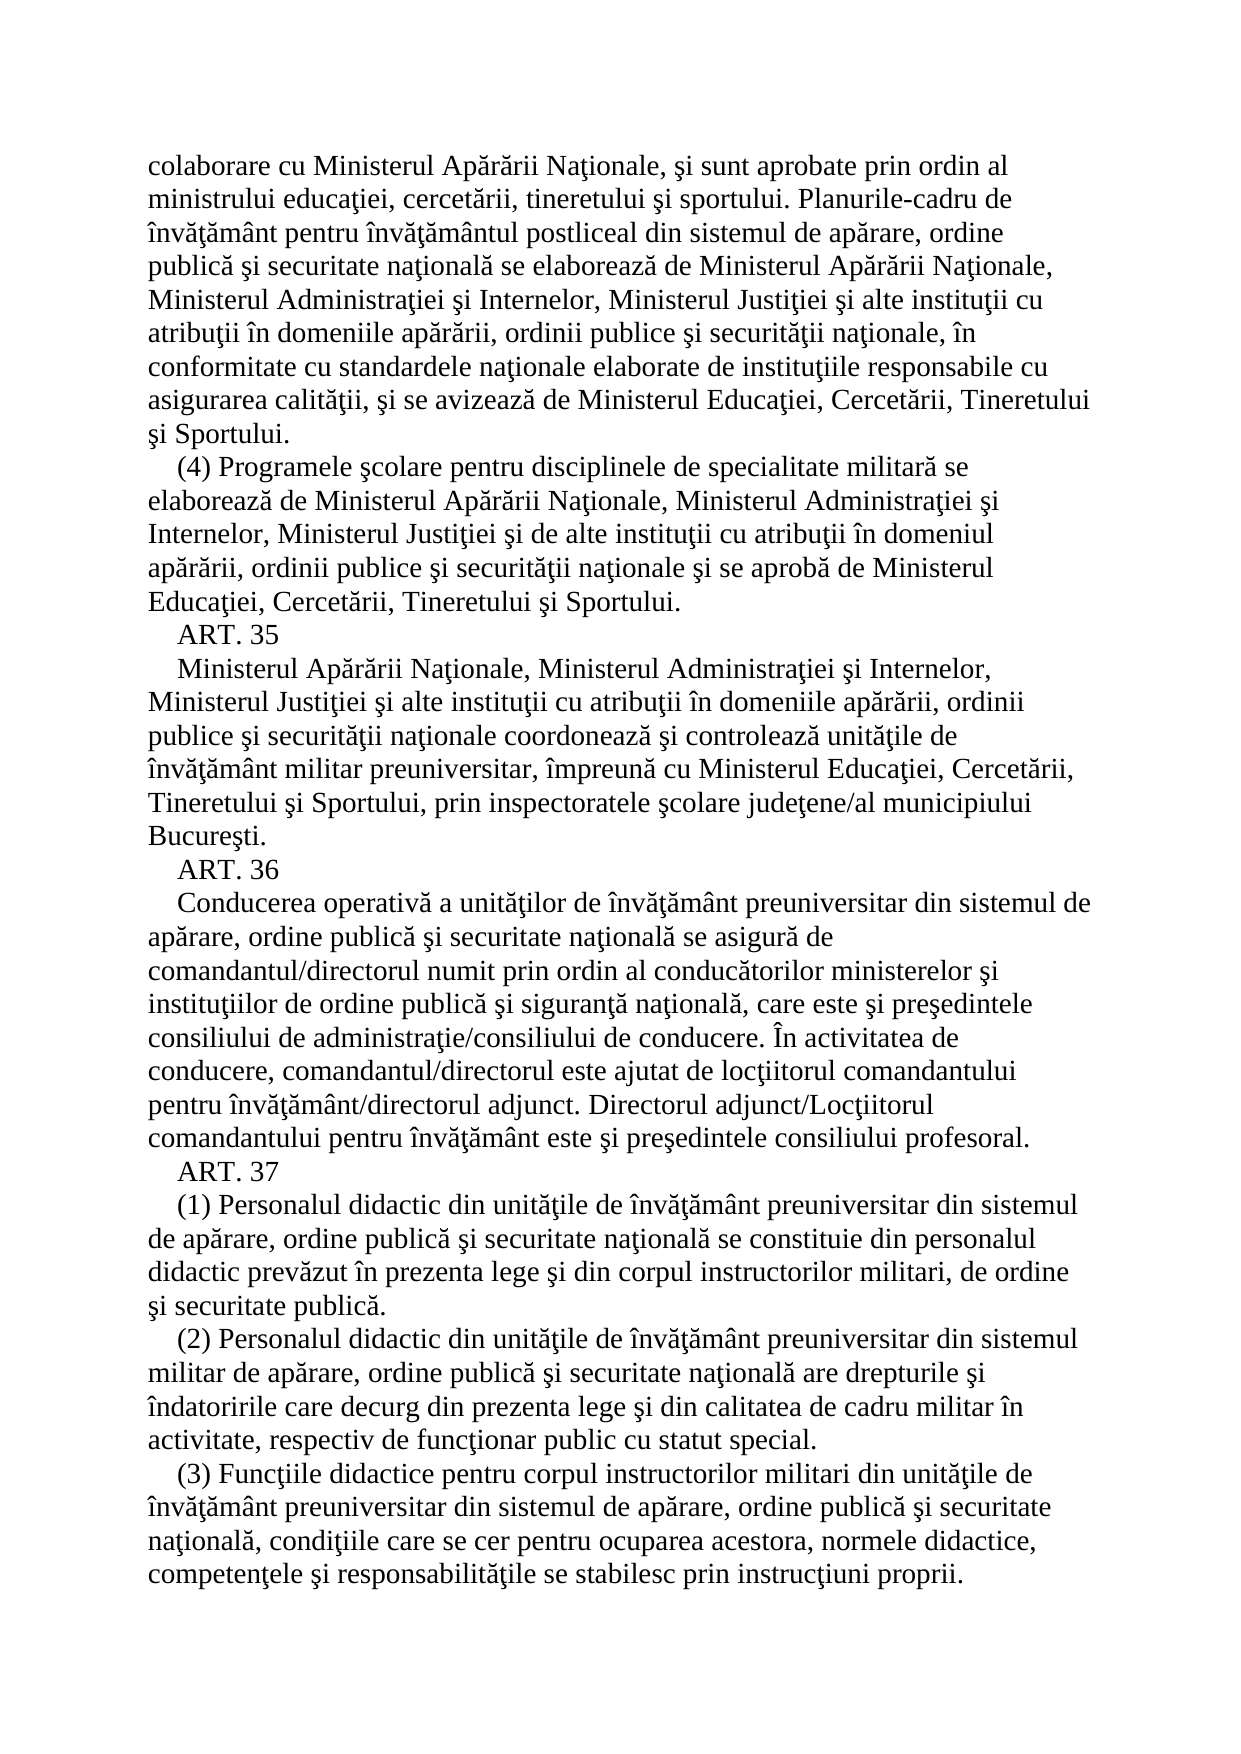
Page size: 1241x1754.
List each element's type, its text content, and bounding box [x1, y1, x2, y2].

text (3) Funcţiile didactice pentru corpul instructorilor militari din unităţile de învăţământ preuniversitar din sistemul de apărare, ordine publică şi securitate naţională, condiţiile care se cer pentru ocuparea acestora, normele didactice, competenţele şi responsabilităţile se stabilesc prin instrucţiuni proprii. [148, 1456, 1093, 1590]
text Conducerea operativă a unităţilor de învăţământ preuniversitar din sistemul de apărare, ordine publică şi securitate naţională se asigură de comandantul/directorul numit prin ordin al conducătorilor ministerelor şi instituţiilor de ordine publică şi siguranţă naţională, care este şi preşedintele consiliului de administraţie/consiliului de conducere. În activitatea de conducere, comandantul/directorul este ajutat de locţiitorul comandantului pentru învăţământ/directorul adjunct. Directorul adjunct/Locţiitorul comandantului pentru învăţământ este şi preşedintele consiliului profesoral. [148, 886, 1093, 1154]
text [148, 148, 1093, 449]
text (1) Personalul didactic din unităţile de învăţământ preuniversitar din sistemul de apărare, ordine publică şi securitate naţională se constituie din personalul didactic prevăzut în prezenta lege şi din corpul instructorilor militari, de ordine şi securitate publică. [148, 1187, 1093, 1322]
text ART. 37 [148, 1154, 1093, 1187]
text (4) Programele şcolare pentru disciplinele de specialitate militară se elaborează de Ministerul Apărării Naţionale, Ministerul Administraţiei şi Internelor, Ministerul Justiţiei şi de alte instituţii cu atribuţii în domeniul apărării, ordinii publice şi securităţii naţionale şi se aprobă de Ministerul Educaţiei, Cercetării, Tineretului şi Sportului. [148, 449, 1093, 617]
text Ministerul Apărării Naţionale, Ministerul Administraţiei şi Internelor, Ministerul Justiţiei şi alte instituţii cu atribuţii în domeniile apărării, ordinii publice şi securităţii naţionale coordonează şi controlează unităţile de învăţământ militar preuniversitar, împreună cu Ministerul Educaţiei, Cercetării, Tineretului şi Sportului, prin inspectoratele şcolare judeţene/al municipiului Bucureşti. [148, 651, 1093, 852]
text (2) Personalul didactic din unităţile de învăţământ preuniversitar din sistemul militar de apărare, ordine publică şi securitate naţională are drepturile şi îndatoririle care decurg din prezenta lege şi din calitatea de cadru militar în activitate, respectiv de funcţionar public cu statut special. [148, 1322, 1093, 1456]
text ART. 36 [148, 852, 1093, 886]
text ART. 35 [148, 617, 1093, 651]
